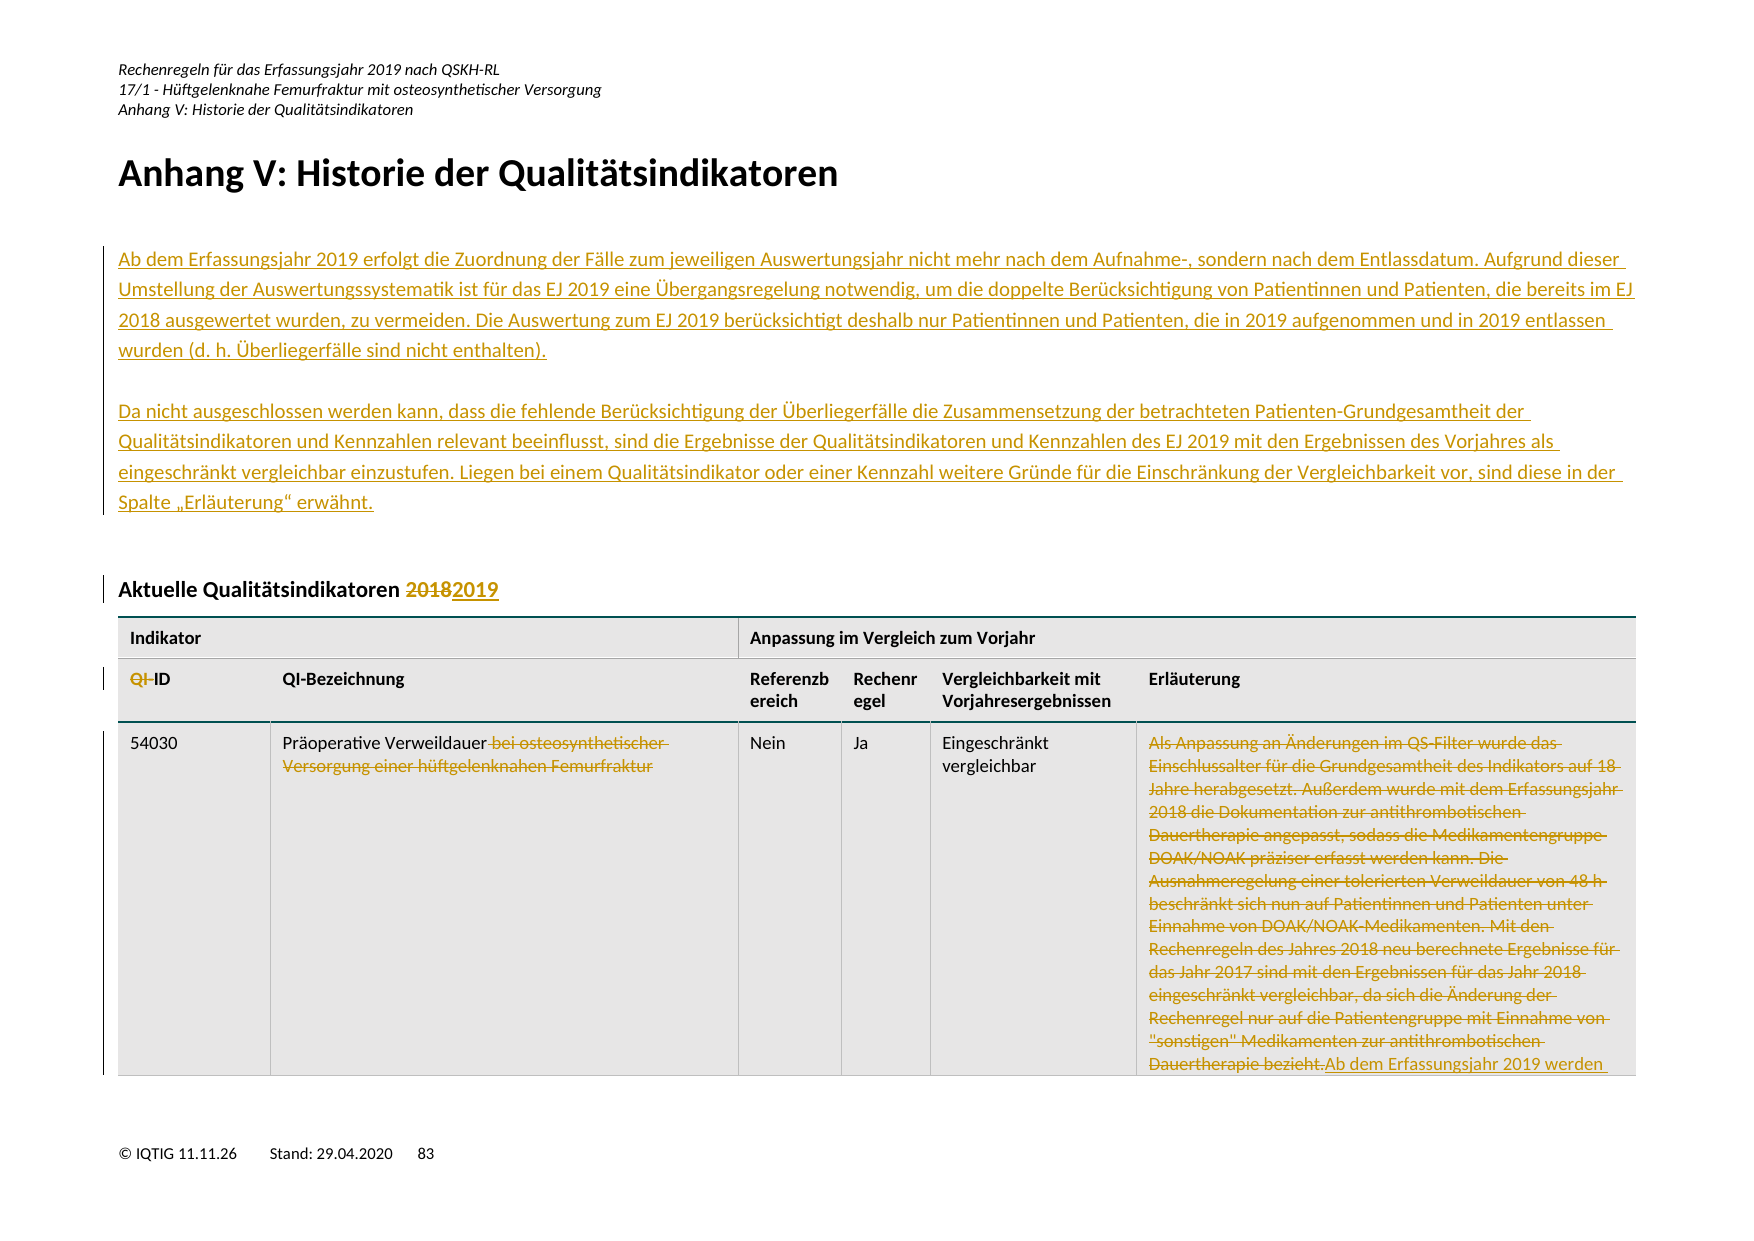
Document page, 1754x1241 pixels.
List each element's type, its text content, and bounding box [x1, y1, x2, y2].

table_cell ID [118, 659, 271, 721]
table_cell 54030 [118, 723, 270, 1075]
table_cell Erläuterung [1137, 659, 1636, 721]
table_header Anpassung im Vergleich zum Vorjahr [739, 618, 1636, 657]
text Aktuelle Qualitätsindikatoren [118, 575, 1636, 603]
table_cell Vergleichbarkeit mit Vorjahresergebnissen [930, 659, 1137, 721]
table_cell Präoperative Verweildauer [271, 723, 738, 1075]
table_cell Ja [842, 723, 930, 1075]
table_cell Rechenregel [842, 659, 930, 721]
table_cell [1137, 723, 1636, 1075]
table_cell Referenzbereich [738, 659, 842, 721]
table_cell Eingeschränkt vergleichbar [931, 723, 1136, 1075]
text Anhang V: Historie der Qualitätsindikatoren [118, 148, 1636, 196]
table_cell QI-Bezeichnung [271, 659, 738, 721]
table_header Indikator [118, 618, 738, 657]
table_cell Nein [739, 723, 841, 1075]
